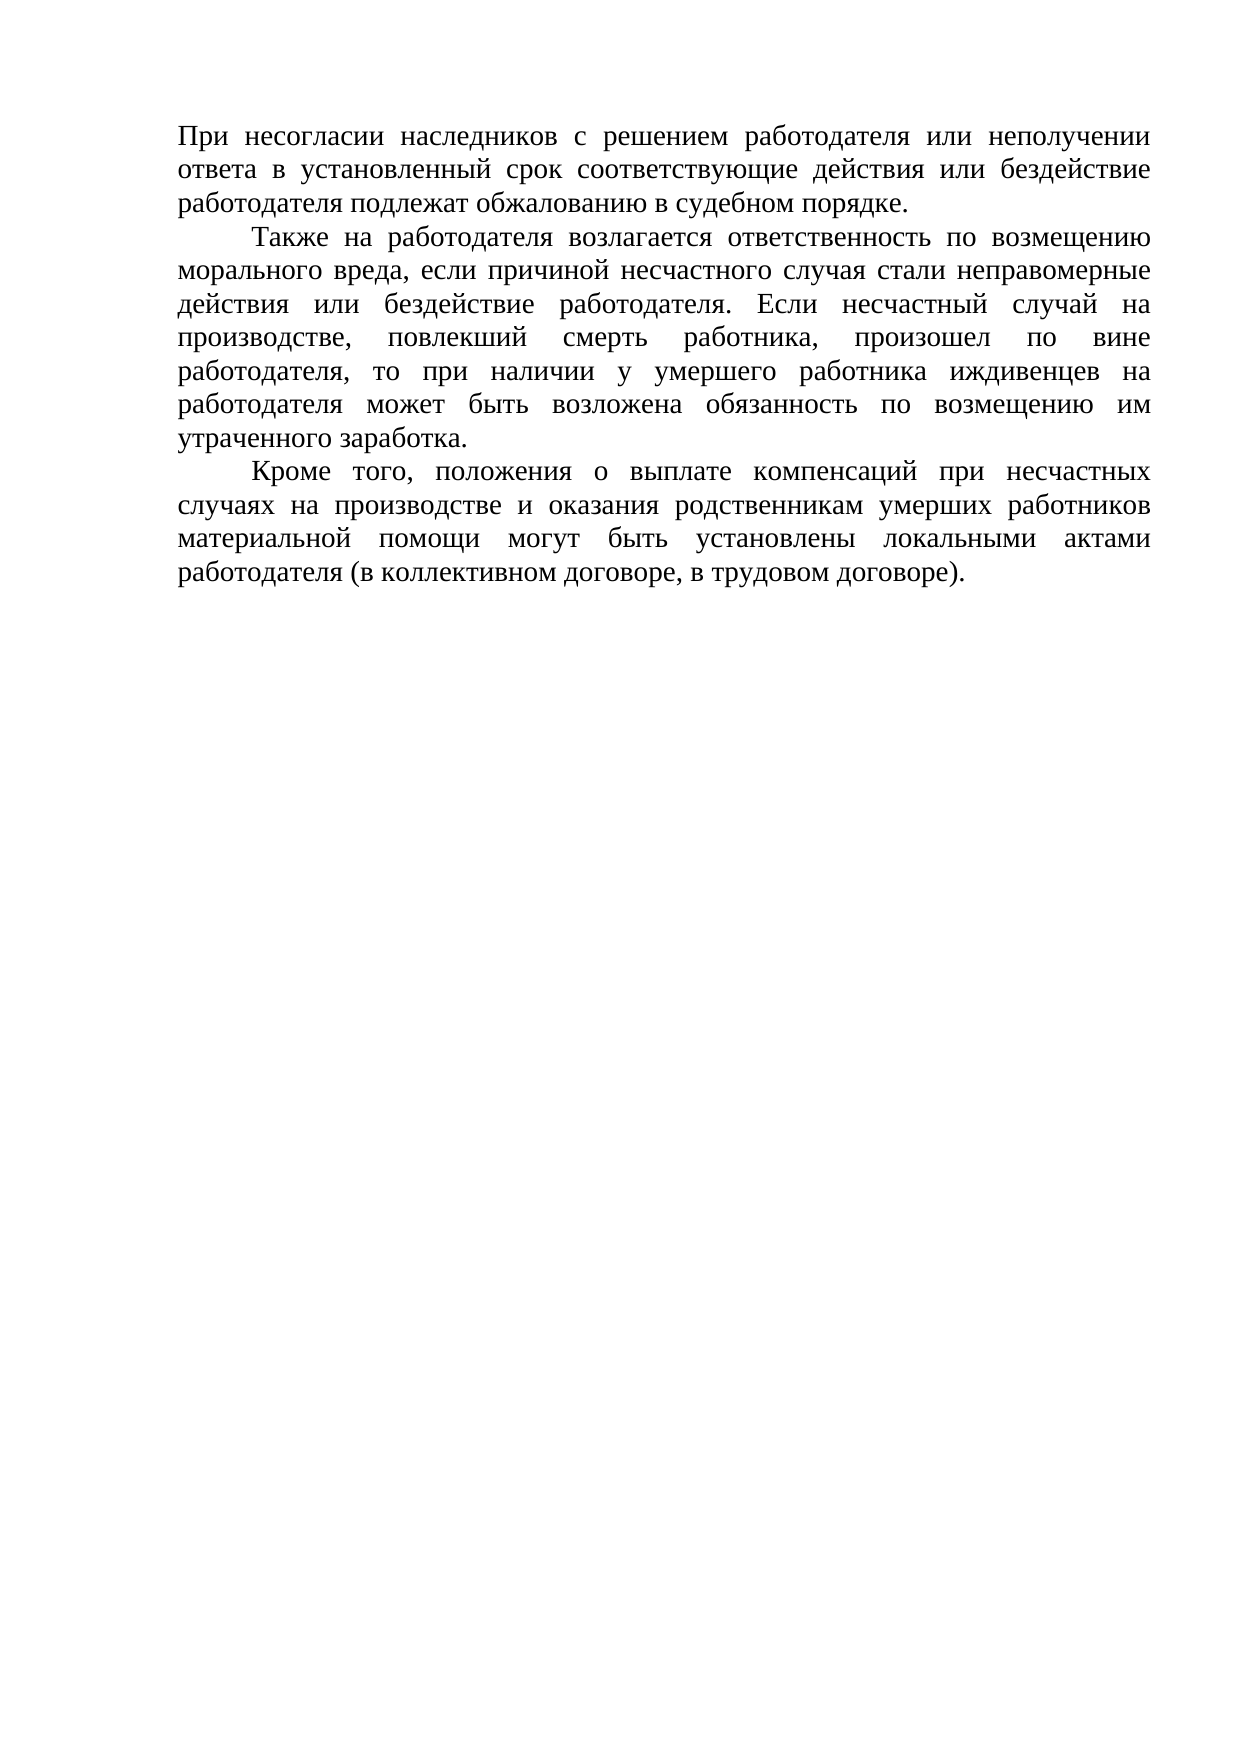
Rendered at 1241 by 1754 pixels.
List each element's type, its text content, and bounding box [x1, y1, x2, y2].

text Также на работодателя возлагается ответственность по возмещению морального вреда, если причиной несчастного случая стали неправомерные действия или бездействие работодателя. Если несчастный случай на производстве, повлекший смерть работника, произошел по вине работодателя, то при наличии у умершего работника иждивенцев на работодателя может быть возложена обязанность по возмещению им утраченного заработка. [177, 219, 1152, 453]
text Кроме того, положения о выплате компенсаций при несчастных случаях на производстве и оказания родственникам умерших работников материальной помощи могут быть установлены локальными актами работодателя (в коллективном договоре, в трудовом договоре). [177, 453, 1152, 588]
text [177, 118, 1152, 219]
